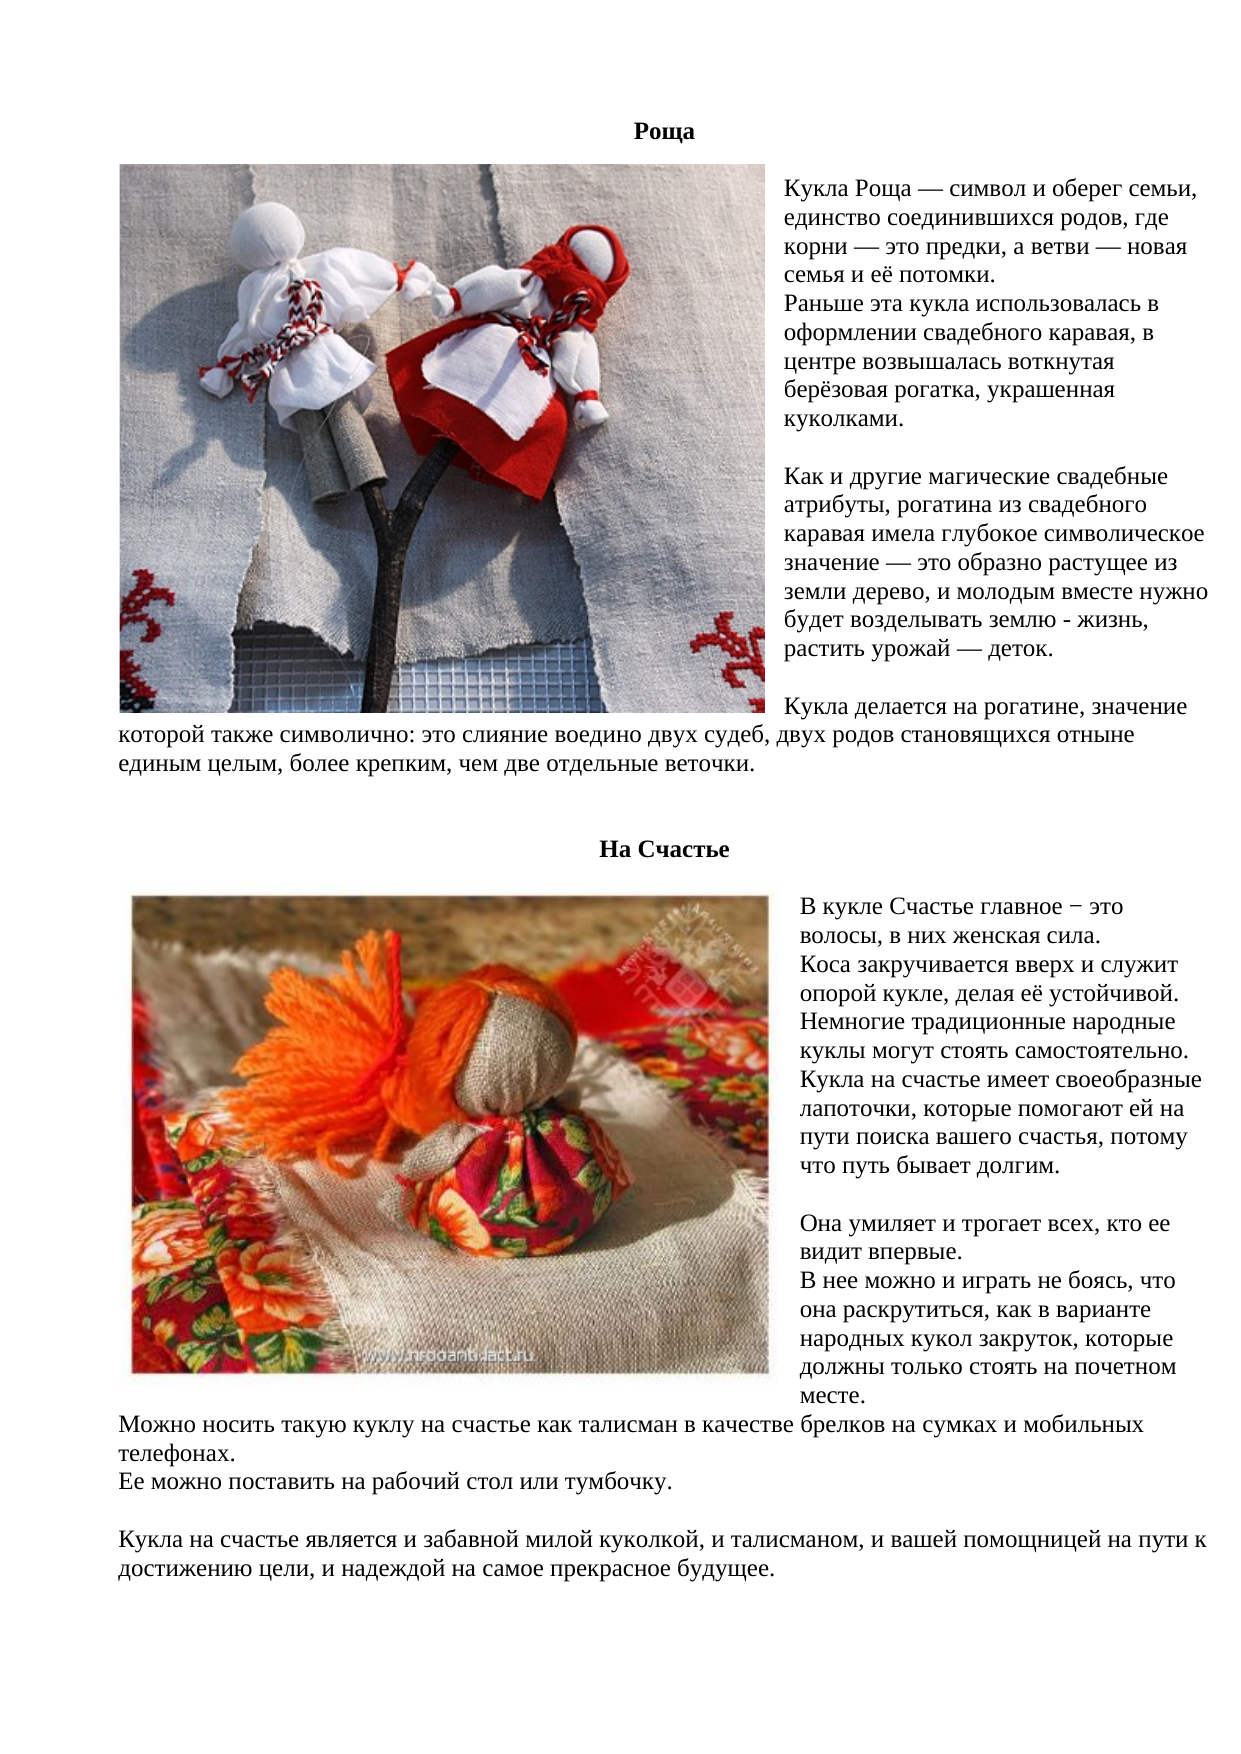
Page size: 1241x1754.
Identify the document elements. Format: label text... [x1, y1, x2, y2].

picture [118, 164, 765, 710]
text На Счастье [118, 805, 1211, 863]
picture [118, 882, 780, 1385]
text Роща [118, 87, 1211, 144]
